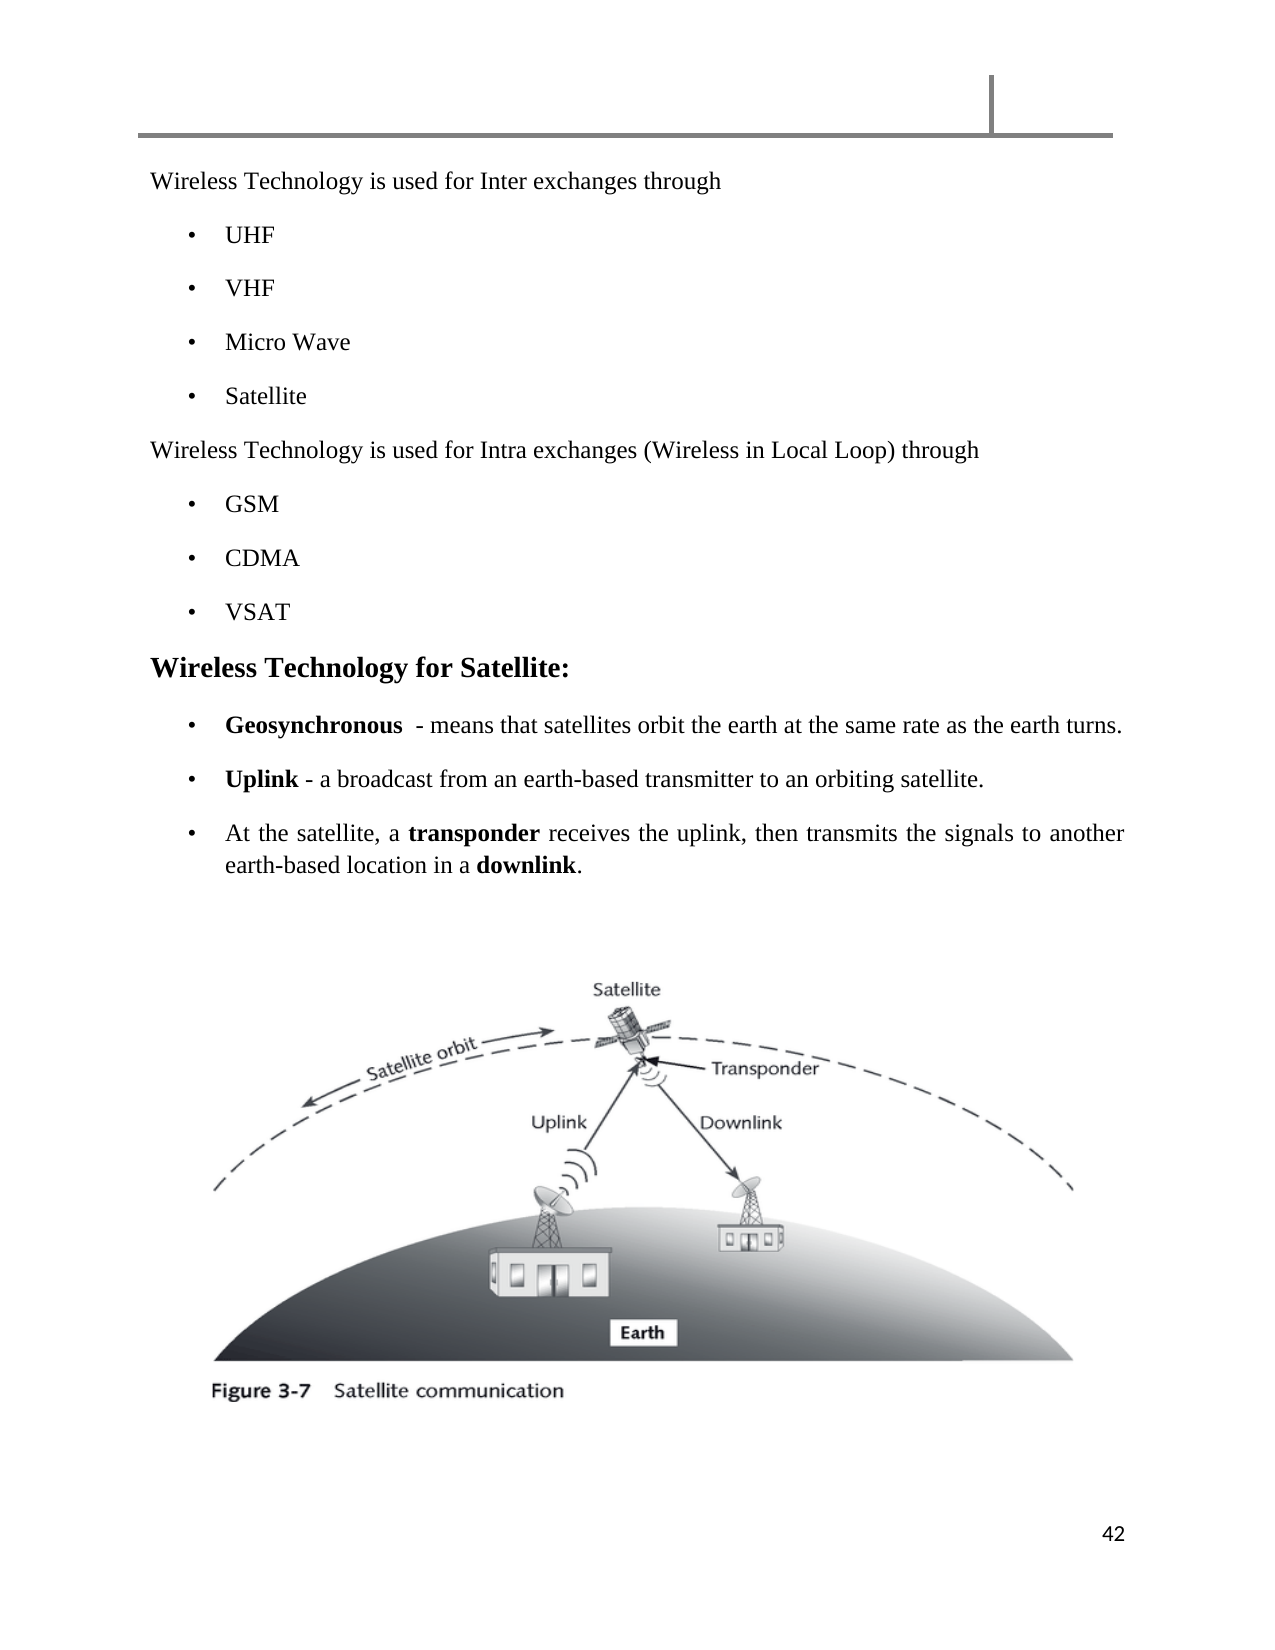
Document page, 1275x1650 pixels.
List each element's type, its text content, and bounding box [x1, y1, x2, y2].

list UHF [187, 220, 1125, 248]
list Uplink - a broadcast from an earth-based transmitter to an orbiting satellite. [187, 764, 1125, 792]
list GSM [187, 489, 1125, 518]
list CDMA [187, 543, 1125, 572]
list VHF [187, 273, 1125, 302]
list Micro Wave [187, 327, 1125, 356]
picture [212, 904, 1074, 1480]
text Wireless Technology is used for Inter exchanges through [150, 166, 1125, 194]
list VSAT [187, 597, 1125, 625]
text Wireless Technology is used for Intra exchanges (Wireless in Local Loop) through [150, 435, 1125, 464]
list At the satellite, a transponder receives the uplink, then transmits the signals to another earth-based location in a downlink. [187, 818, 1125, 879]
text Wireless Technology for Satellite: [150, 651, 1125, 684]
list Geosynchronous - means that satellites orbit the earth at the same rate as the earth turns. [187, 710, 1125, 739]
list Satellite [187, 381, 1125, 410]
